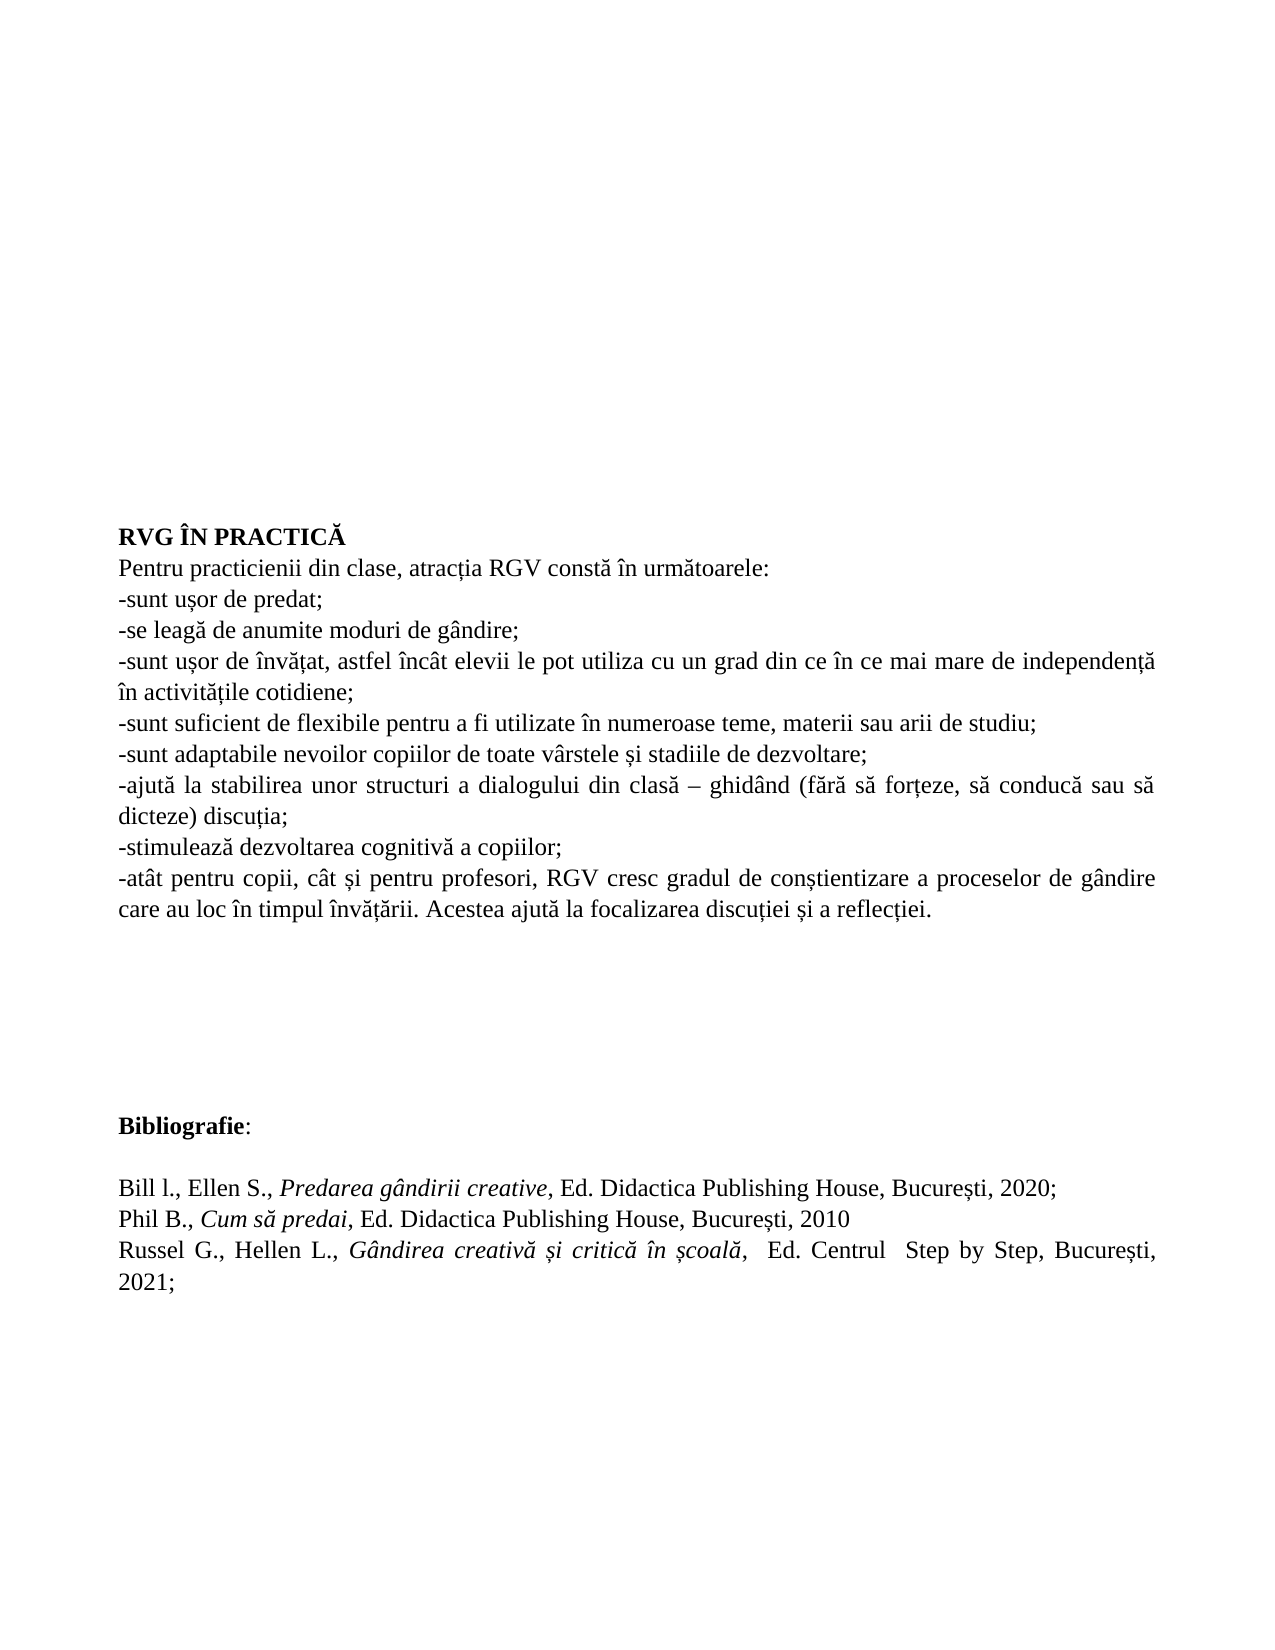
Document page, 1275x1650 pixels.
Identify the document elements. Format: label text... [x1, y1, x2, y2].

list -sunt suficient de flexibile pentru a fi utilizate în numeroase teme, materii sau arii de studiu; [118, 708, 1157, 737]
list -stimulează dezvoltarea cognitivă a copiilor; [118, 832, 1157, 861]
list -atât pentru copii, cât și pentru profesori, RGV cresc gradul de conștientizare a proceselor de gândire care au loc în timpul învățării. Acestea ajută la focalizarea discuției și a reflecției. [118, 863, 1157, 923]
list Phil B., Cum să predai, Ed. Didactica Publishing House, București, 2010 [118, 1204, 1157, 1233]
list Bill l., Ellen S., Predarea gândirii creative, Ed. Didactica Publishing House, București, 2020; [118, 1173, 1157, 1202]
list -se leagă de anumite moduri de gândire; [118, 615, 1157, 643]
list RVG ÎN PRACTICĂ [118, 522, 1157, 550]
list -sunt ușor de învățat, astfel încât elevii le pot utiliza cu un grad din ce în ce mai mare de independență în activitățile cotidiene; [118, 646, 1157, 706]
list Russel G., Hellen L., Gândirea creativă și critică în școală, Ed. Centrul Step by Step, București, 2021; [118, 1236, 1157, 1295]
list -ajută la stabilirea unor structuri a dialogului din clasă – ghidând (fără să forțeze, să conducă sau să dicteze) discuția; [118, 770, 1157, 830]
list Bibliografie: [118, 1111, 1157, 1140]
list Pentru practicienii din clase, atracția RGV constă în următoarele: [118, 553, 1157, 581]
list -sunt adaptabile nevoilor copiilor de toate vârstele și stadiile de dezvoltare; [118, 739, 1157, 768]
list -sunt ușor de predat; [118, 584, 1157, 612]
